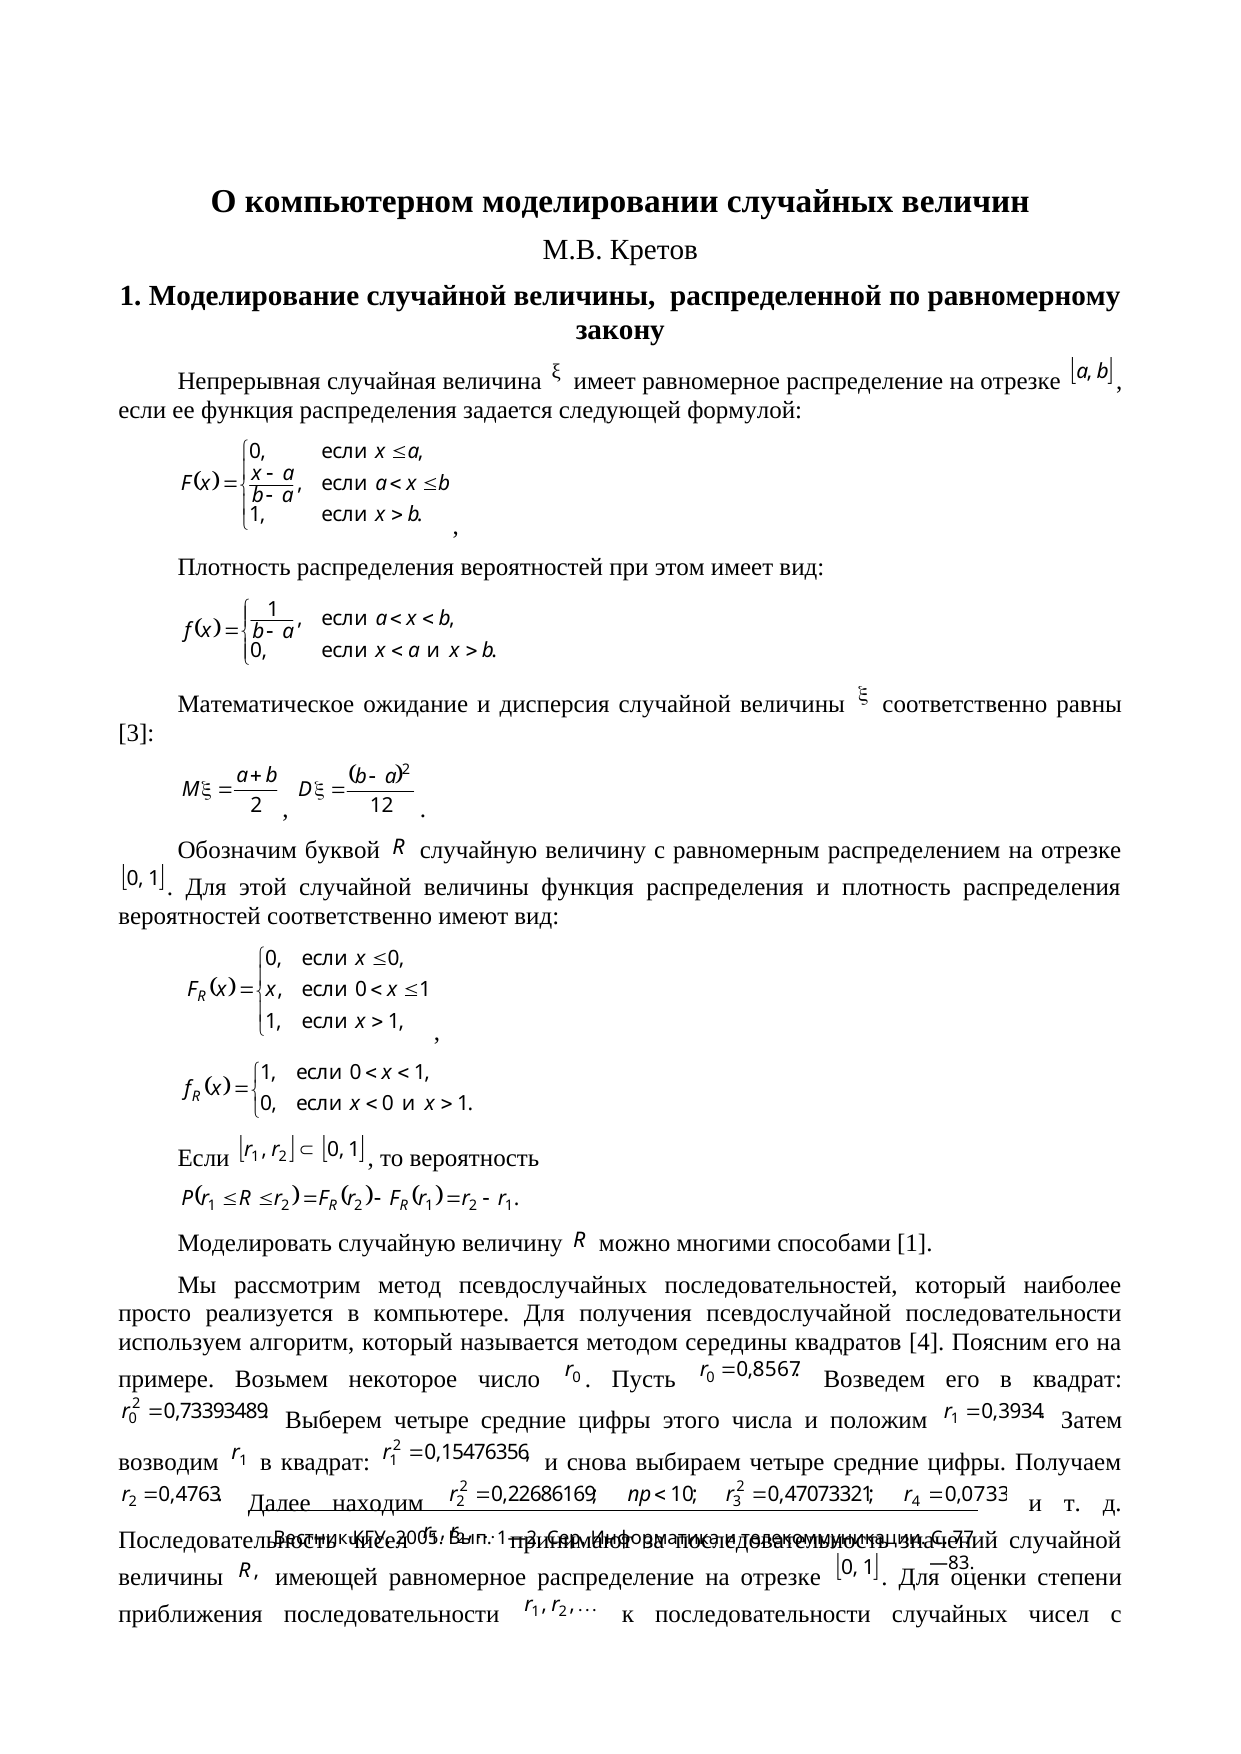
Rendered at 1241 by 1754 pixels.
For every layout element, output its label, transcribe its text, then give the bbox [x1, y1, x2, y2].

text , [118, 436, 1122, 540]
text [118, 1270, 1122, 1627]
text М.В. Кретов [118, 232, 1122, 266]
text Если , то вероятность [118, 1135, 1122, 1172]
text 1. Моделирование случайной величины, распределенной по равномерному закону [118, 278, 1122, 345]
text , [118, 942, 1122, 1046]
text Плотность распределения вероятностей при этом имеет вид: [118, 552, 1122, 581]
text , . [118, 759, 1122, 823]
text Обозначим буквой случайную величину с равномерным распределением на отрезке . Для этой случайной величины функция распределения и плотность распределения вероятностей соответственно имеют вид: [118, 835, 1122, 929]
text Непрерывная случайная величина имеет равномерное распределение на отрезке , если ее функция распределения задается следующей формулой: [118, 358, 1122, 423]
text О компьютерном моделировании случайных величин [118, 181, 1122, 220]
text Математическое ожидание и дисперсия случайной величины соответственно равны [3]: [118, 683, 1122, 747]
text Моделировать случайную величину можно многими способами [1]. [118, 1228, 1122, 1257]
